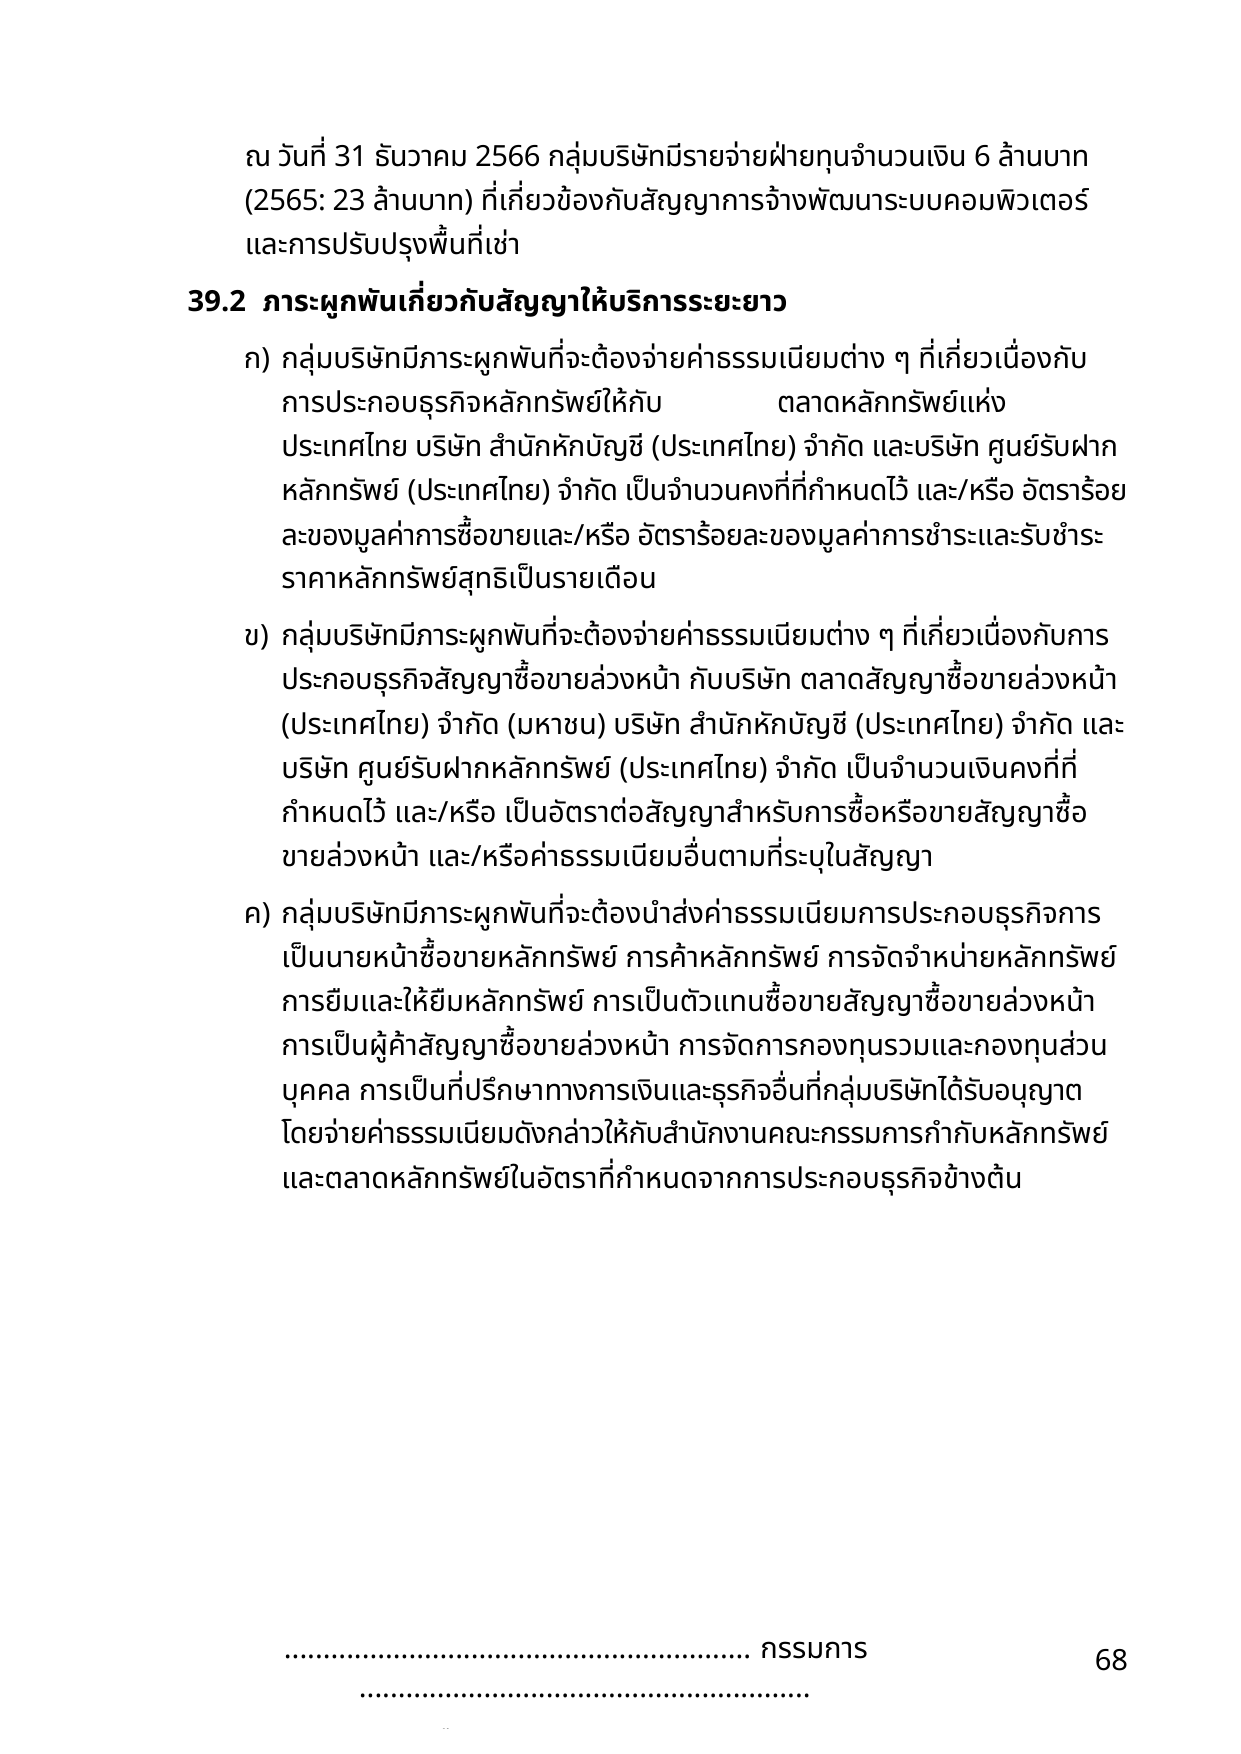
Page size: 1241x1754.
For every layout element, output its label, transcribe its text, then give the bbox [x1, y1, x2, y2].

text ข) กลุ่มบริษัทมีภาระผูกพันที่จะต้องจ่ายค่าธรรมเนียมต่าง ๆ ที่เกี่ยวเนื่องกับการประกอบธุรกิจสัญญาซื้อขายล่วงหน้า กับบริษัท ตลาดสัญญาซื้อขายล่วงหน้า (ประเทศไทย) จำกัด (มหาชน) บริษัท สำนักหักบัญชี (ประเทศไทย) จำกัด และบริษัท ศูนย์รับฝากหลักทรัพย์ (ประเทศไทย) จำกัด เป็นจำนวนเงินคงที่ที่กำหนดไว้ และ/หรือ เป็นอัตราต่อสัญญาสำหรับการซื้อหรือขายสัญญาซื้อขายล่วงหน้า และ/หรือค่าธรรมเนียมอื่นตามที่ระบุในสัญญา [244, 614, 1128, 880]
text ค) กลุ่มบริษัทมีภาระผูกพันที่จะต้องนำส่งค่าธรรมเนียมการประกอบธุรกิจการเป็นนายหน้าซื้อขายหลักทรัพย์ การค้าหลักทรัพย์ การจัดจำหน่ายหลักทรัพย์ การยืมและให้ยืมหลักทรัพย์ การเป็นตัวแทนซื้อขายสัญญาซื้อขายล่วงหน้า การเป็นผู้ค้าสัญญาซื้อขายล่วงหน้า การจัดการกองทุนรวมและกองทุนส่วนบุคคล การเป็นที่ปรึกษาทางการเงินและธุรกิจอื่นที่กลุ่มบริษัทได้รับอนุญาต โดยจ่ายค่าธรรมเนียมดังกล่าวให้กับสำนักงานคณะกรรมการกำกับหลักทรัพย์และตลาดหลักทรัพย์ในอัตราที่กำหนดจากการประกอบธุรกิจข้างต้น [244, 892, 1128, 1201]
text 39.2 ภาระผูกพันเกี่ยวกับสัญญาให้บริการระยะยาว [187, 280, 1128, 324]
text ก) กลุ่มบริษัทมีภาระผูกพันที่จะต้องจ่ายค่าธรรมเนียมต่าง ๆ ที่เกี่ยวเนื่องกับการประกอบธุรกิจหลักทรัพย์ให้กับ ตลาดหลักทรัพย์แห่งประเทศไทย บริษัท สำนักหักบัญชี (ประเทศไทย) จำกัด และบริษัท ศูนย์รับฝากหลักทรัพย์ (ประเทศไทย) จำกัด เป็นจำนวนคงที่ที่กำหนดไว้ และ/หรือ อัตราร้อยละของมูลค่าการซื้อขายและ/หรือ อัตราร้อยละของมูลค่าการชำระและรับชำระราคาหลักทรัพย์สุทธิเป็นรายเดือน [244, 337, 1128, 602]
text ณ วันที่ 31 ธันวาคม 2566 กลุ่มบริษัทมีรายจ่ายฝ่ายทุนจำนวนเงิน 6 ล้านบาท (2565: 23 ล้านบาท) ที่เกี่ยวข้องกับสัญญาการจ้างพัฒนาระบบคอมพิวเตอร์และการปรับปรุงพื้นที่เช่า [189, 135, 1128, 268]
